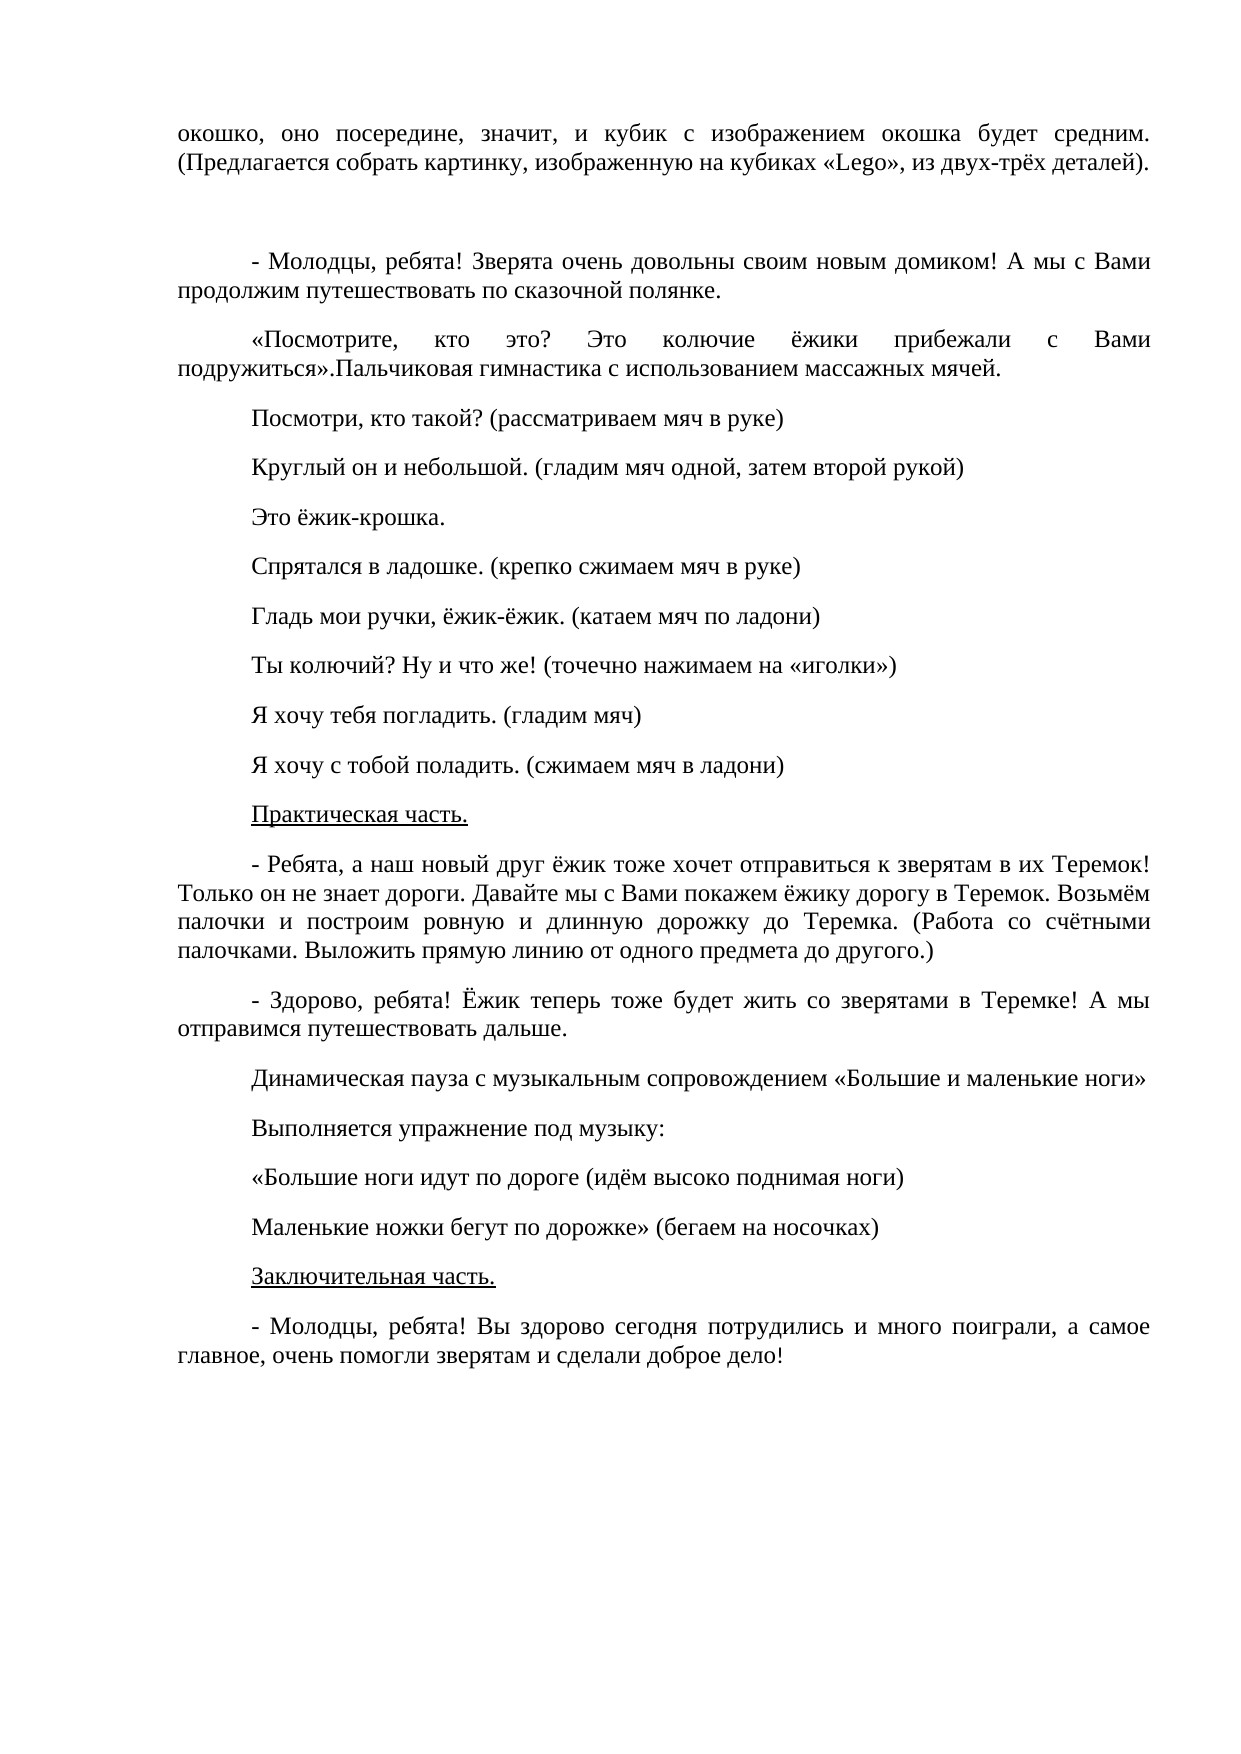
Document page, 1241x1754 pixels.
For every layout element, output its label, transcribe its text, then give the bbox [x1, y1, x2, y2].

text Динамическая пауза с музыкальным сопровождением «Большие и маленькие ноги» [177, 1063, 1152, 1092]
text Практическая часть. [177, 799, 1152, 828]
text Гладь мои ручки, ёжик-ёжик. (катаем мяч по ладони) [177, 601, 1152, 630]
text - Ребята, а наш новый друг ёжик тоже хочет отправиться к зверятам в их Теремок! Только он не знает дороги. Давайте мы с Вами покажем ёжику дорогу в Теремок. Возьмём палочки и построим ровную и длинную дорожку до Теремка. (Работа со счётными палочками. Выложить прямую линию от одного предмета до другого.) [177, 849, 1152, 964]
text Я хочу тебя погладить. (гладим мяч) [177, 700, 1152, 729]
text - Здорово, ребята! Ёжик теперь тоже будет жить со зверятами в Теремке! А мы отправимся путешествовать дальше. [177, 985, 1152, 1042]
text Маленькие ножки бегут по дорожке» (бегаем на носочках) [177, 1212, 1152, 1241]
text Я хочу с тобой поладить. (сжимаем мяч в ладони) [177, 750, 1152, 778]
text Это ёжик-крошка. [177, 502, 1152, 531]
text Заключительная часть. [177, 1261, 1152, 1290]
text Круглый он и небольшой. (гладим мяч одной, затем второй рукой) [177, 452, 1152, 481]
text - Молодцы, ребята! Зверята очень довольны своим новым домиком! А мы с Вами продолжим путешествовать по сказочной полянке. [177, 246, 1152, 303]
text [177, 118, 1152, 176]
text - Молодцы, ребята! Вы здорово сегодня потрудились и много поиграли, а самое главное, очень помогли зверятам и сделали доброе дело! [177, 1311, 1152, 1369]
text Выполняется упражнение под музыку: [177, 1113, 1152, 1141]
text Ты колючий? Ну и что же! (точечно нажимаем на «иголки») [177, 651, 1152, 679]
text «Большие ноги идут по дороге (идём высоко поднимая ноги) [177, 1162, 1152, 1191]
text «Посмотрите, кто это? Это колючие ёжики прибежали с Вами подружиться».Пальчиковая гимнастика с использованием массажных мячей. [177, 324, 1152, 382]
text Спрятался в ладошке. (крепко сжимаем мяч в руке) [177, 551, 1152, 580]
text Посмотри, кто такой? (рассматриваем мяч в руке) [177, 403, 1152, 431]
